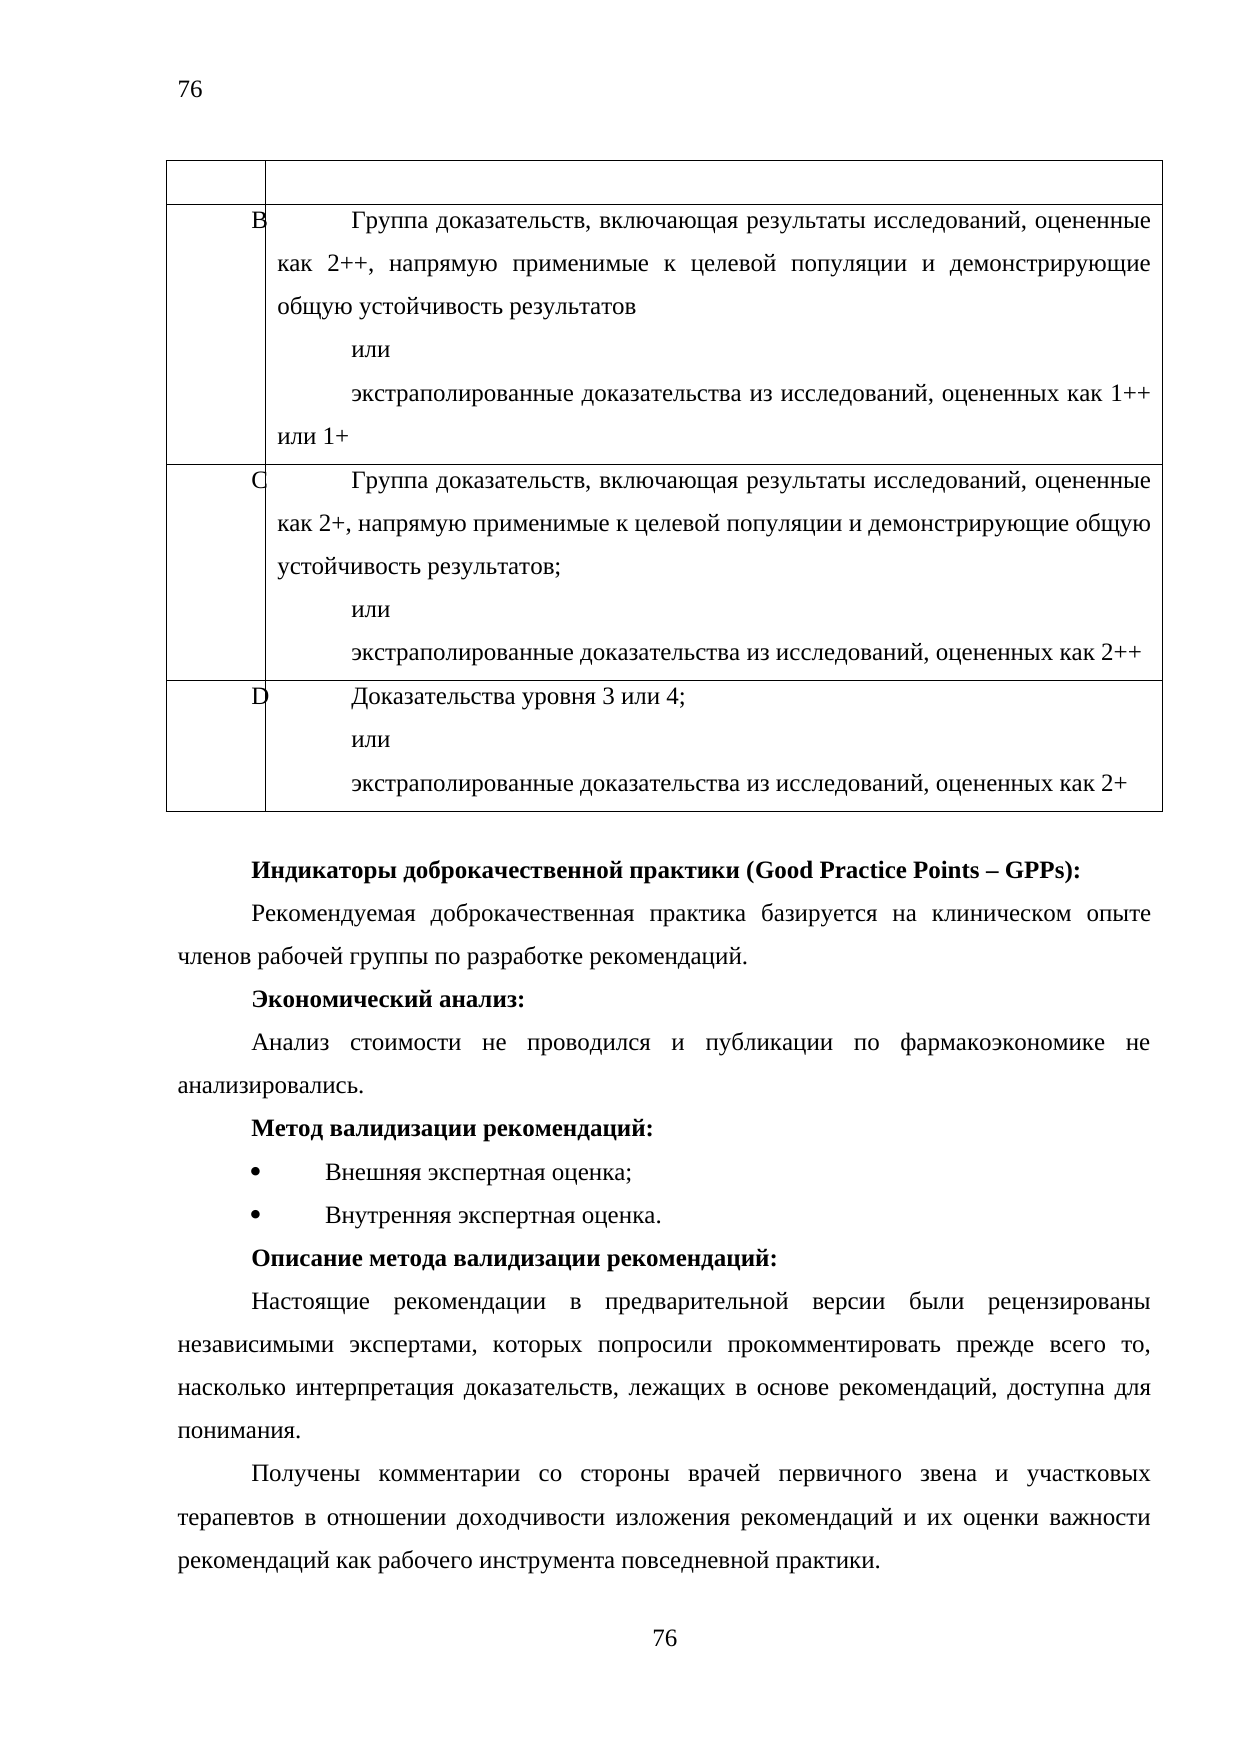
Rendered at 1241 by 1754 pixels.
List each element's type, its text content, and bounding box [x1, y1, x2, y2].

table_cell С [167, 465, 265, 680]
text Рекомендуемая доброкачественная практика базируется на клиническом опыте членов рабочей группы по разработке рекомендаций. [177, 898, 1152, 970]
text Индикаторы доброкачественной практики (Good Practice Points – GPPs): [177, 855, 1152, 883]
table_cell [266, 161, 1162, 204]
table_cell D [167, 681, 265, 811]
table_cell А [167, 161, 265, 204]
text Экономический анализ: [177, 984, 1152, 1013]
text Описание метода валидизации рекомендаций: [177, 1243, 1152, 1272]
text Метод валидизации рекомендаций: [177, 1113, 1152, 1142]
table_cell Группа доказательств, включающая результаты исследований, оцененные как 2+, напрямую применимые к целевой популяции и демонстрирующие общую устойчивость результатов; или экстраполированные доказательства из исследований, оцененных как 2++ [266, 465, 1162, 680]
table_cell Доказательства уровня 3 или 4; или экстраполированные доказательства из исследований, оцененных как 2+ [266, 681, 1162, 811]
list Внутренняя экспертная оценка. [177, 1200, 1152, 1228]
text Анализ стоимости не проводился и публикации по фармакоэкономике не анализировались. [177, 1027, 1152, 1099]
table_cell В [167, 205, 265, 464]
text Получены комментарии со стороны врачей первичного звена и участковых терапевтов в отношении доходчивости изложения рекомендаций и их оценки важности рекомендаций как рабочего инструмента повседневной практики. [177, 1458, 1152, 1573]
text Настоящие рекомендации в предварительной версии были рецензированы независимыми экспертами, которых попросили прокомментировать прежде всего то, насколько интерпретация доказательств, лежащих в основе рекомендаций, доступна для понимания. [177, 1286, 1152, 1444]
table_cell Группа доказательств, включающая результаты исследований, оцененные как 2++, напрямую применимые к целевой популяции и демонстрирующие общую устойчивость результатов или экстраполированные доказательства из исследований, оцененных как 1++ или 1+ [266, 205, 1162, 464]
list Внешняя экспертная оценка; [177, 1157, 1152, 1185]
